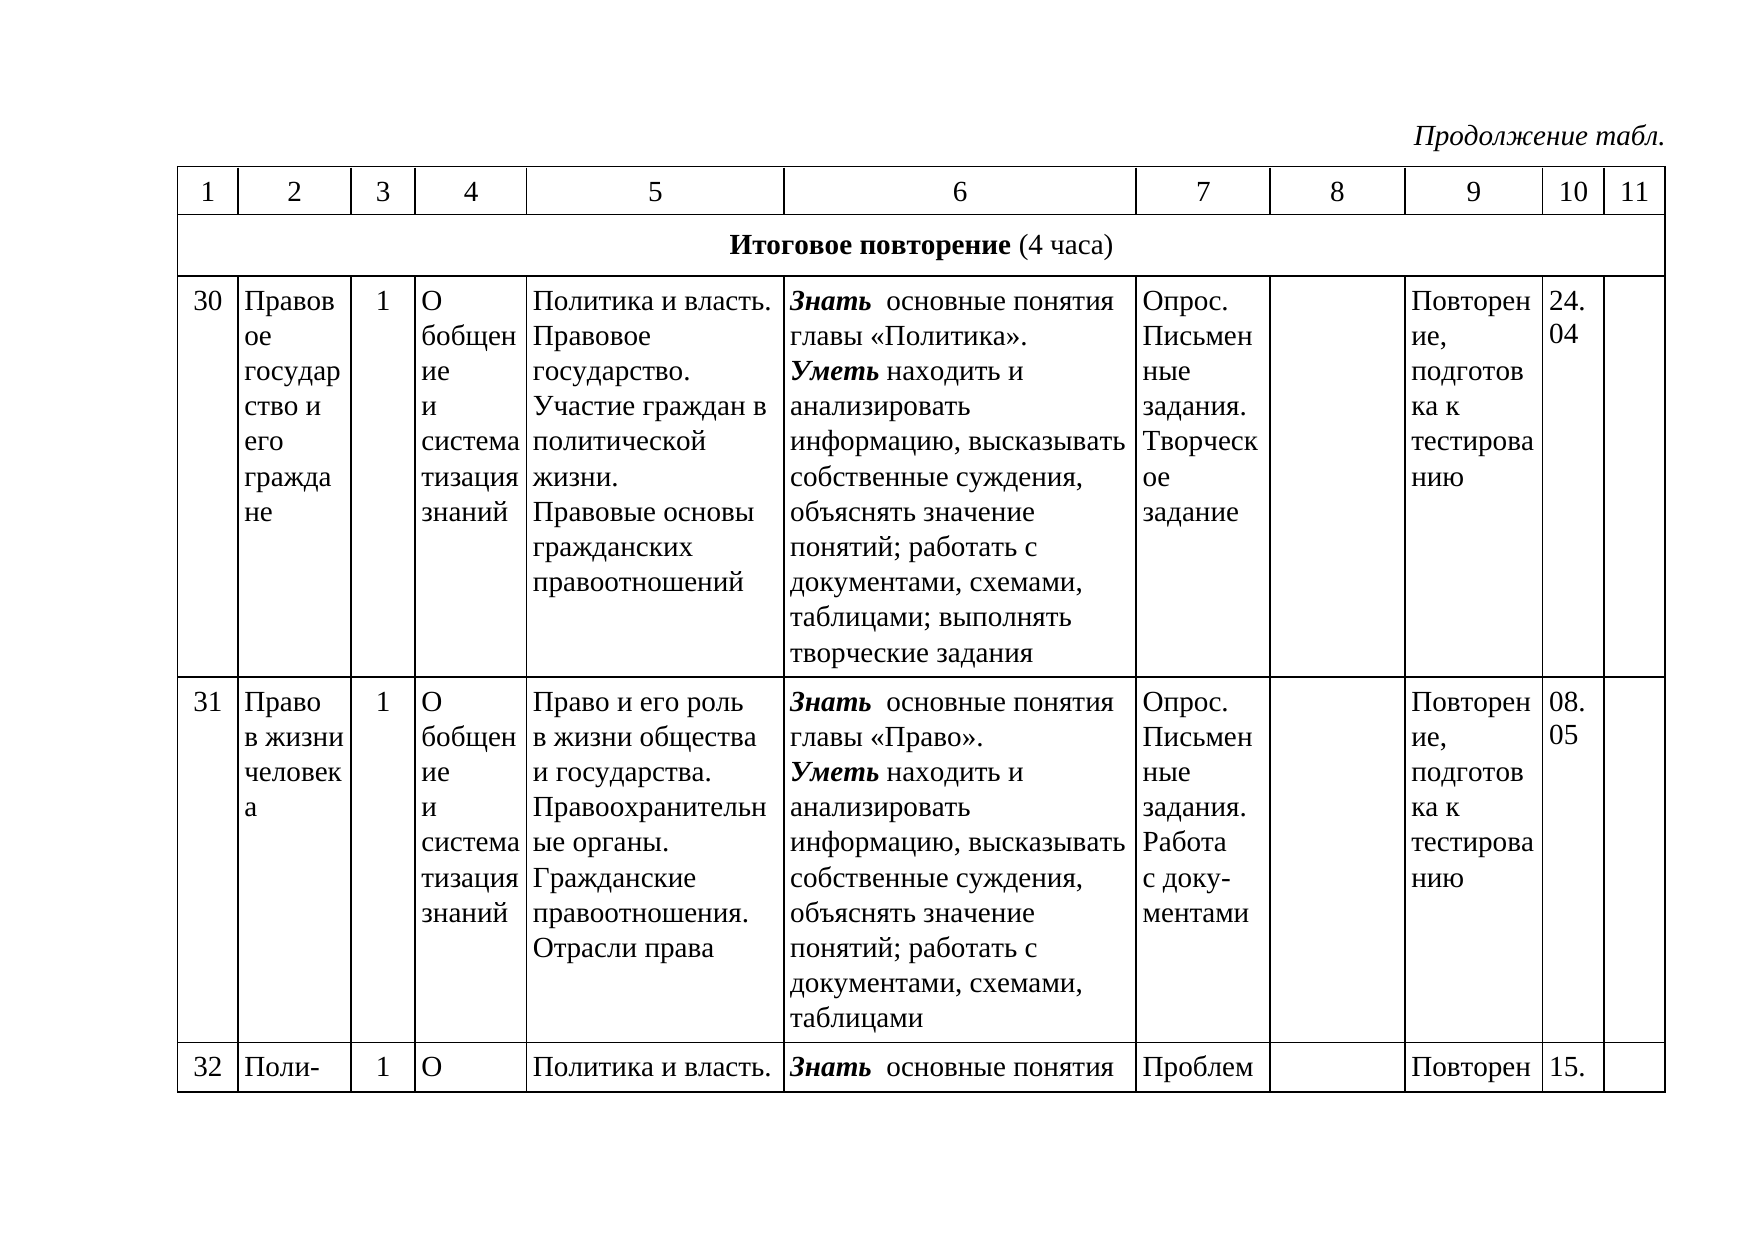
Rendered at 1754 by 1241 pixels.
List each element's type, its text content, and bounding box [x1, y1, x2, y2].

table_cell 1 [352, 277, 414, 676]
table_cell Политика и власть. Правовое государство. Участие граждан в политической жизни. Правовые основы гражданских правоотношений [527, 277, 783, 676]
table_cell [1406, 1043, 1542, 1091]
table_cell [1271, 678, 1404, 1042]
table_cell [416, 1043, 526, 1091]
table_header 2 [239, 167, 351, 213]
table_cell 24. 04 [1543, 277, 1603, 676]
table_header 3 [352, 167, 415, 213]
table_cell 32 [178, 1043, 237, 1091]
table_header 4 [416, 167, 526, 213]
table_cell Право и его роль в жизни общества и государства. Правоохранительные органы. Гражданские правоотношения. Отрасли права [527, 678, 783, 1042]
table_header 7 [1137, 167, 1270, 213]
table_cell Знать основные понятия главы «Политика». Уметь находить и анализировать информацию, высказывать собственные суждения, объяснять значение понятий; работать с документами, схемами, таблицами; выполнять творческие задания [785, 277, 1135, 676]
table_cell Итоговое повторение (4 часа) [178, 215, 1664, 275]
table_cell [785, 1043, 1135, 1091]
table_header 9 [1406, 167, 1542, 213]
table_cell Опрос. Письменные задания. Работа с доку- ментами [1137, 678, 1269, 1042]
table_cell Повторение, подготовка к тестированию [1406, 277, 1542, 676]
table_header 1 [178, 167, 238, 213]
table_header 6 [785, 167, 1136, 213]
table_cell [1605, 277, 1664, 676]
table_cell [1137, 1043, 1269, 1091]
table_cell 08. 05 [1543, 678, 1603, 1042]
table_cell Знать основные понятия главы «Право». Уметь находить и анализировать информацию, высказывать собственные суждения, объяснять значение понятий; работать с документами, схемами, таблицами [785, 678, 1135, 1042]
table_cell [1605, 678, 1664, 1042]
table_cell [1605, 1043, 1664, 1091]
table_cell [527, 1043, 783, 1091]
table_cell Повторение, подготовка к тестированию [1406, 678, 1542, 1042]
table_header 10 [1543, 167, 1604, 213]
table_cell 31 [178, 678, 237, 1042]
table_header 5 [527, 167, 784, 213]
table_cell [1271, 1043, 1404, 1091]
table_cell обобщение и систематизация знаний [416, 678, 526, 1042]
table_cell 1 [352, 1043, 414, 1091]
table_header 11 [1605, 167, 1664, 213]
table_cell обобщение и систематизация знаний [416, 277, 526, 676]
table_cell Опрос. Письменные задания. Творческое задание [1137, 277, 1269, 676]
table_cell Поли- тика и право [239, 1043, 350, 1091]
table_cell 1 [352, 678, 414, 1042]
table_cell 15. 05 [1543, 1043, 1603, 1091]
table_cell Право в жизни человека [239, 678, 350, 1042]
table_cell 30 [178, 277, 237, 676]
table_cell [1271, 277, 1404, 676]
table_cell Правовое государство и его граждане [239, 277, 350, 676]
table_header 8 [1271, 167, 1405, 213]
text Продолжение табл. [177, 118, 1665, 152]
